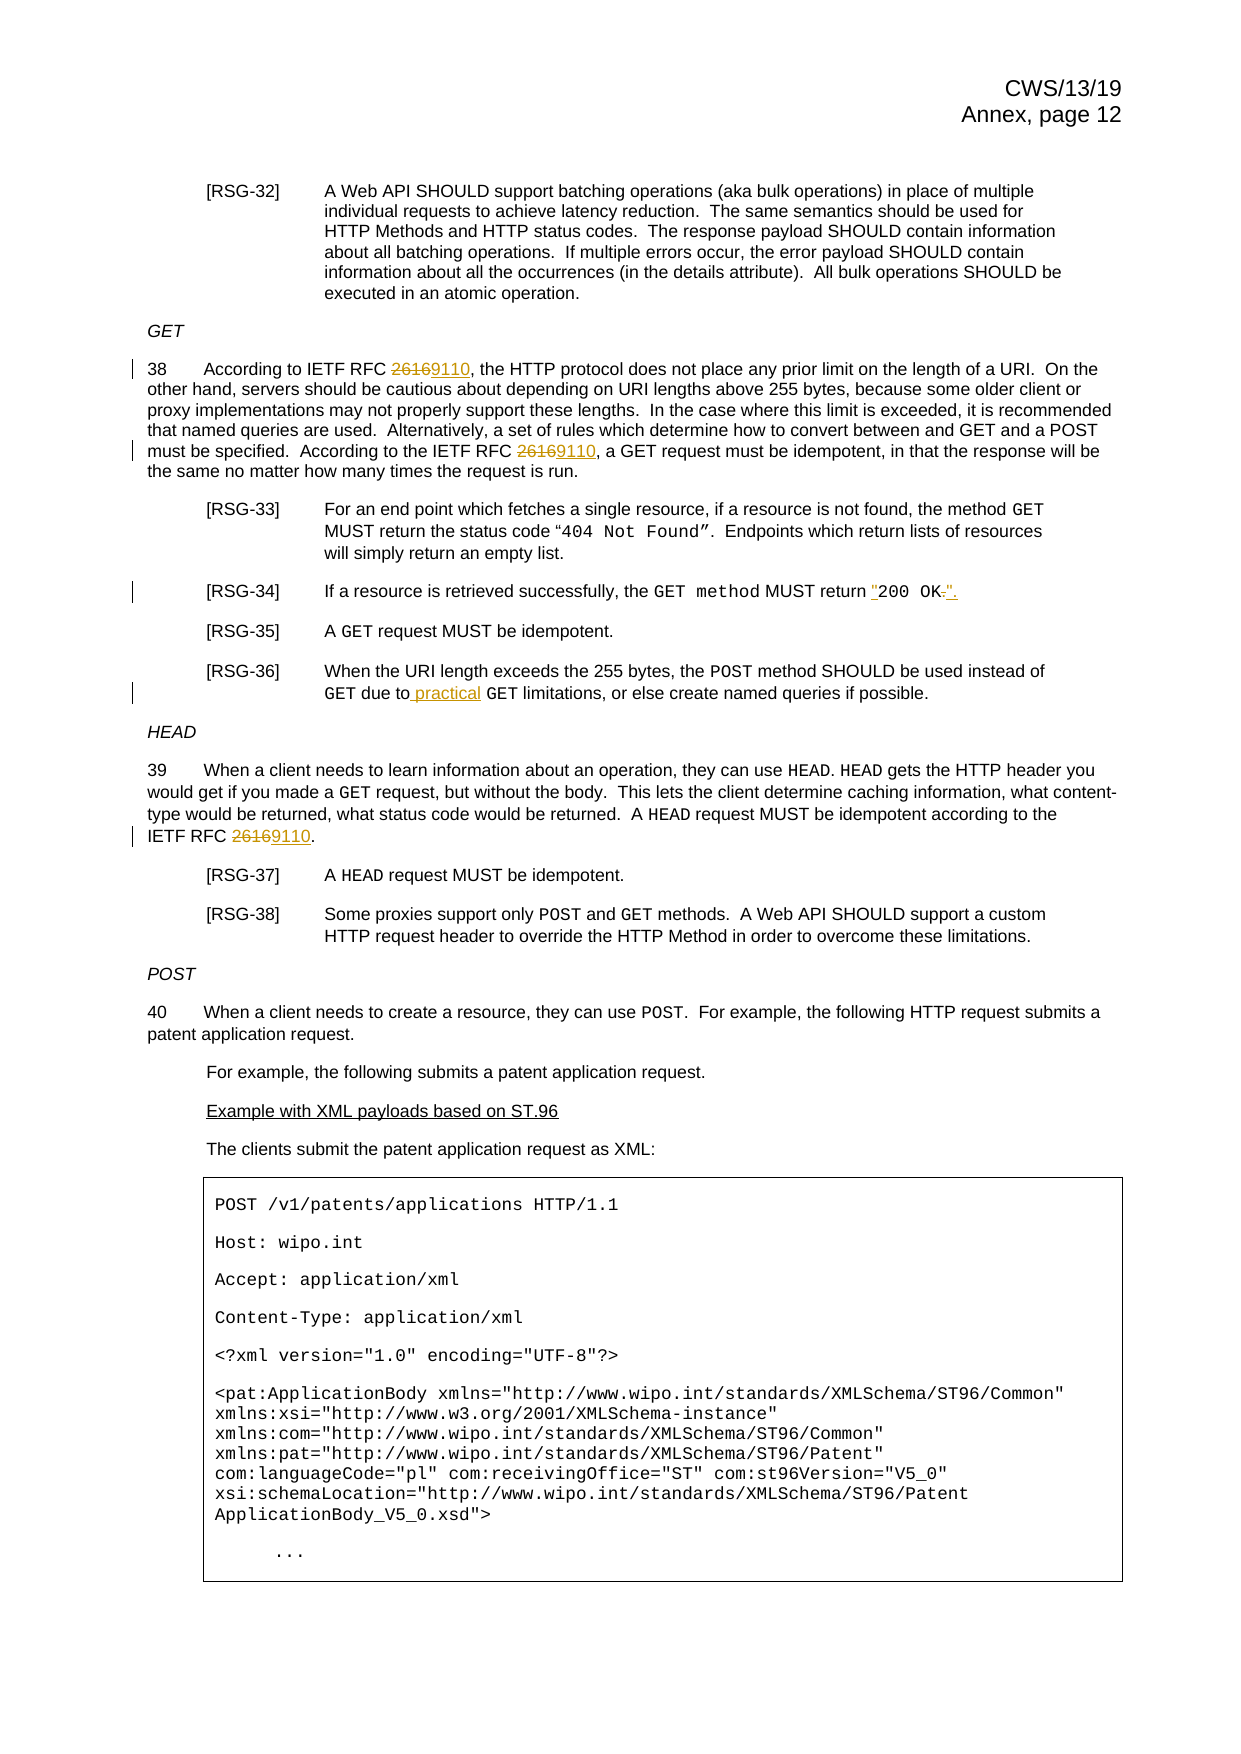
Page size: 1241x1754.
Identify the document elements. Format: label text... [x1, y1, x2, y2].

text [RSG-33] For an end point which fetches a single resource, if a resource is not found, the method GET MUST return the status code “404 Not Found”. Endpoints which return lists of resources will simply return an empty list. [206, 499, 1063, 563]
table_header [204, 1178, 1122, 1581]
text [RSG-32] A Web API SHOULD support batching operations (aka bulk operations) in place of multiple individual requests to achieve latency reduction. The same semantics should be used for HTTP Methods and HTTP status codes. The response payload SHOULD contain information about all batching operations. If multiple errors occur, the error payload SHOULD contain information about all the occurrences (in the details attribute). All bulk operations SHOULD be executed in an atomic operation. [206, 180, 1063, 303]
text [RSG-34] If a resource is retrieved successfully, the GET method MUST return 200 OK [206, 581, 1063, 603]
text GET [147, 321, 1122, 341]
text For example, the following submits a patent application request. [206, 1062, 1122, 1083]
text [RSG-36] When the URI length exceeds the 255 bytes, the POST method SHOULD be used instead of GET due to GET limitations, or else create named queries if possible. [206, 660, 1063, 704]
text [RSG-38] Some proxies support only POST and GET methods. A Web API SHOULD support a custom HTTP request header to override the HTTP Method in order to overcome these limitations. [206, 904, 1063, 946]
text According to IETF RFC , the HTTP protocol does not place any prior limit on the length of a URI. On the other hand, servers should be cautious about depending on URI lengths above 255 bytes, because some older client or proxy implementations may not properly support these lengths. In the case where this limit is exceeded, it is recommended that named queries are used. Alternatively, a set of rules which determine how to convert between and GET and a POST must be specified. According to the IETF RFC , a GET request must be idempotent, in that the response will be the same no matter how many times the request is run. [147, 359, 1122, 481]
text POST [147, 964, 1122, 984]
text The clients submit the patent application request as XML: [206, 1138, 1122, 1159]
text HEAD [147, 722, 1122, 742]
text When a client needs to learn information about an operation, they can use HEAD. HEAD gets the HTTP header you would get if you made a GET request, but without the body. This lets the client determine caching information, what content-type would be returned, what status code would be returned. A HEAD request MUST be idempotent according to the IETF RFC . [147, 760, 1122, 847]
text When a client needs to create a resource, they can use POST. For example, the following HTTP request submits a patent application request. [147, 1002, 1122, 1044]
text [RSG-35] A GET request MUST be idempotent. [206, 621, 1063, 643]
text [RSG-37] A HEAD request MUST be idempotent. [206, 864, 1063, 886]
text Example with XML payloads based on ST.96 [206, 1100, 1122, 1121]
